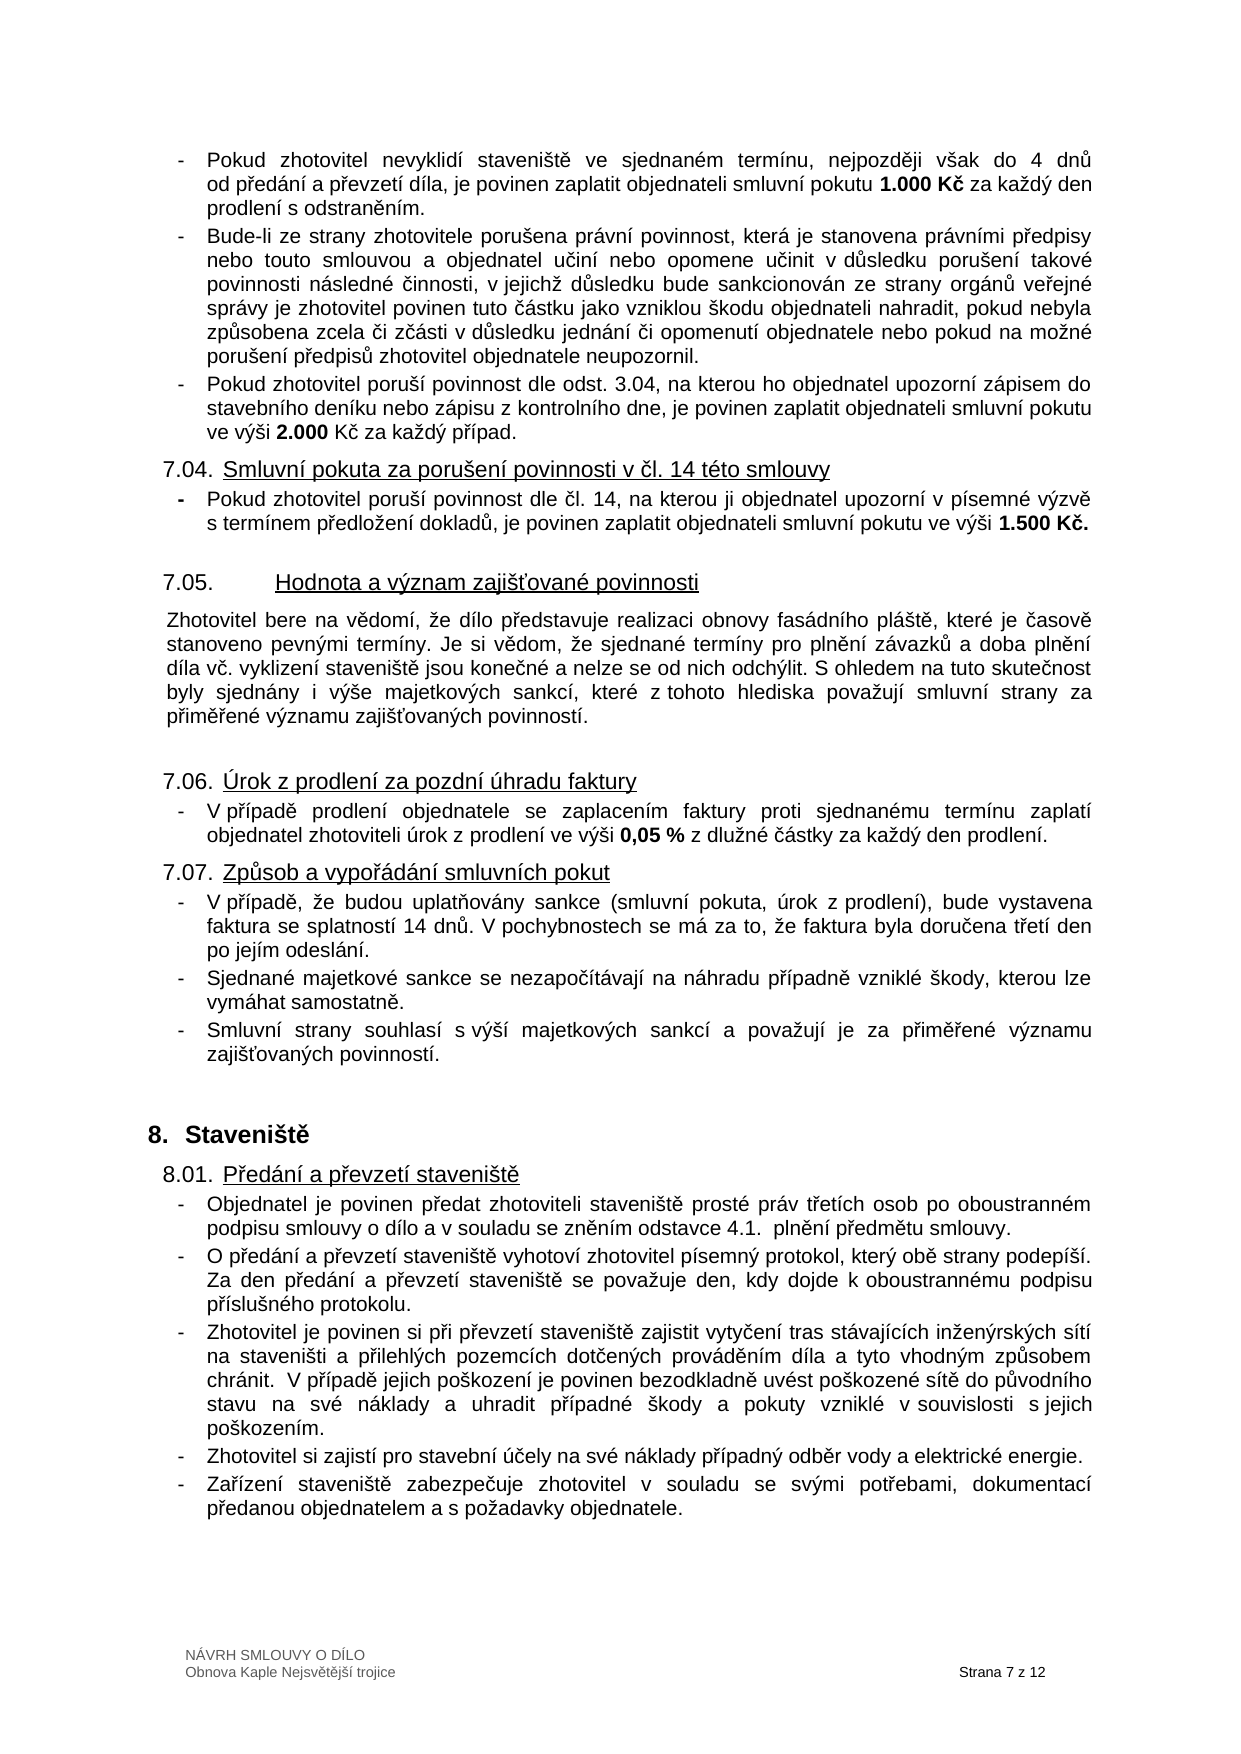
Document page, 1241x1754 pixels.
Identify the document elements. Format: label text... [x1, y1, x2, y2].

subtitle Hodnota a význam zajišťované povinnosti [162, 569, 1093, 595]
text Bude-li ze strany zhotovitele porušena právní povinnost, která je stanovena právními předpisy nebo touto smlouvou a objednatel učiní nebo opomene učinit v důsledku porušení takové povinnosti následné činnosti, v jejichž důsledku bude sankcionován ze strany orgánů veřejné správy je zhotovitel povinen tuto částku jako vzniklou škodu objednateli nahradit, pokud nebyla způsobena zcela či zčásti v důsledku jednání či opomenutí objednatele nebo pokud na možné porušení předpisů zhotovitel objednatele neupozornil. [177, 224, 1093, 367]
text Pokud zhotovitel poruší povinnost dle odst. 3.04, na kterou ho objednatel upozorní zápisem do stavebního deníku nebo zápisu z kontrolního dne, je povinen zaplatit objednateli smluvní pokutu ve výši 2.000 Kč za každý případ. [177, 372, 1093, 443]
text V případě prodlení objednatele se zaplacením faktury proti sjednanému termínu zaplatí objednatel zhotoviteli úrok z prodlení ve výši 0,05 % z dlužné částky za každý den prodlení. [177, 798, 1093, 846]
text Smluvní strany souhlasí s výší majetkových sankcí a považují je za přiměřené významu zajišťovaných povinností. [177, 1018, 1093, 1066]
text Sjednané majetkové sankce se nezapočítávají na náhradu případně vzniklé škody, kterou lze vymáhat samostatně. [177, 966, 1093, 1013]
subtitle Způsob a vypořádání smluvních pokut [162, 859, 1093, 885]
subtitle Staveniště [148, 1120, 1093, 1148]
subtitle Úrok z prodlení za pozdní úhradu faktury [162, 768, 1093, 794]
list Pokud zhotovitel poruší povinnost dle čl. 14, na kterou ji objednatel upozorní v písemné výzvě s termínem předložení dokladů, je povinen zaplatit objednateli smluvní pokutu ve výši 1.500 Kč. [177, 486, 1093, 534]
subtitle Smluvní pokuta za porušení povinnosti v čl. 14 této smlouvy [162, 456, 1093, 482]
text Objednatel je povinen předat zhotoviteli staveniště prosté práv třetích osob po oboustranném podpisu smlouvy o dílo a v souladu se zněním odstavce 4.1. plnění předmětu smlouvy. [177, 1191, 1093, 1239]
text O předání a převzetí staveniště vyhotoví zhotovitel písemný protokol, který obě strany podepíší. Za den předání a převzetí staveniště se považuje den, kdy dojde k oboustrannému podpisu příslušného protokolu. [177, 1243, 1093, 1315]
text Pokud zhotovitel nevyklidí staveniště ve sjednaném termínu, nejpozději však do 4 dnů od předání a převzetí díla, je povinen zaplatit objednateli smluvní pokutu 1.000 Kč za každý den prodlení s odstraněním. [177, 148, 1093, 219]
text V případě, že budou uplatňovány sankce (smluvní pokuta, úrok z prodlení), bude vystavena faktura se splatností 14 dnů. V pochybnostech se má za to, že faktura byla doručena třetí den po jejím odeslání. [177, 889, 1093, 961]
subtitle Předání a převzetí staveniště [162, 1161, 1093, 1187]
text Zařízení staveniště zabezpečuje zhotovitel v souladu se svými potřebami, dokumentací předanou objednatelem a s požadavky objednatele. [177, 1472, 1093, 1519]
text Zhotovitel je povinen si při převzetí staveniště zajistit vytyčení tras stávajících inženýrských sítí na staveništi a přilehlých pozemcích dotčených prováděním díla a tyto vhodným způsobem chránit. V případě jejich poškození je povinen bezodkladně uvést poškozené sítě do původního stavu na své náklady a uhradit případné škody a pokuty vzniklé v souvislosti s jejich poškozením. [177, 1319, 1093, 1439]
text Zhotovitel bere na vědomí, že dílo představuje realizaci obnovy fasádního pláště, které je časově stanoveno pevnými termíny. Je si vědom, že sjednané termíny pro plnění závazků a doba plnění díla vč. vyklizení staveniště jsou konečné a nelze se od nich odchýlit. S ohledem na tuto skutečnost byly sjednány i výše majetkových sankcí, které z tohoto hlediska považují smluvní strany za přiměřené významu zajišťovaných povinností. [166, 608, 1093, 727]
text Zhotovitel si zajistí pro stavební účely na své náklady případný odběr vody a elektrické energie. [177, 1443, 1093, 1467]
